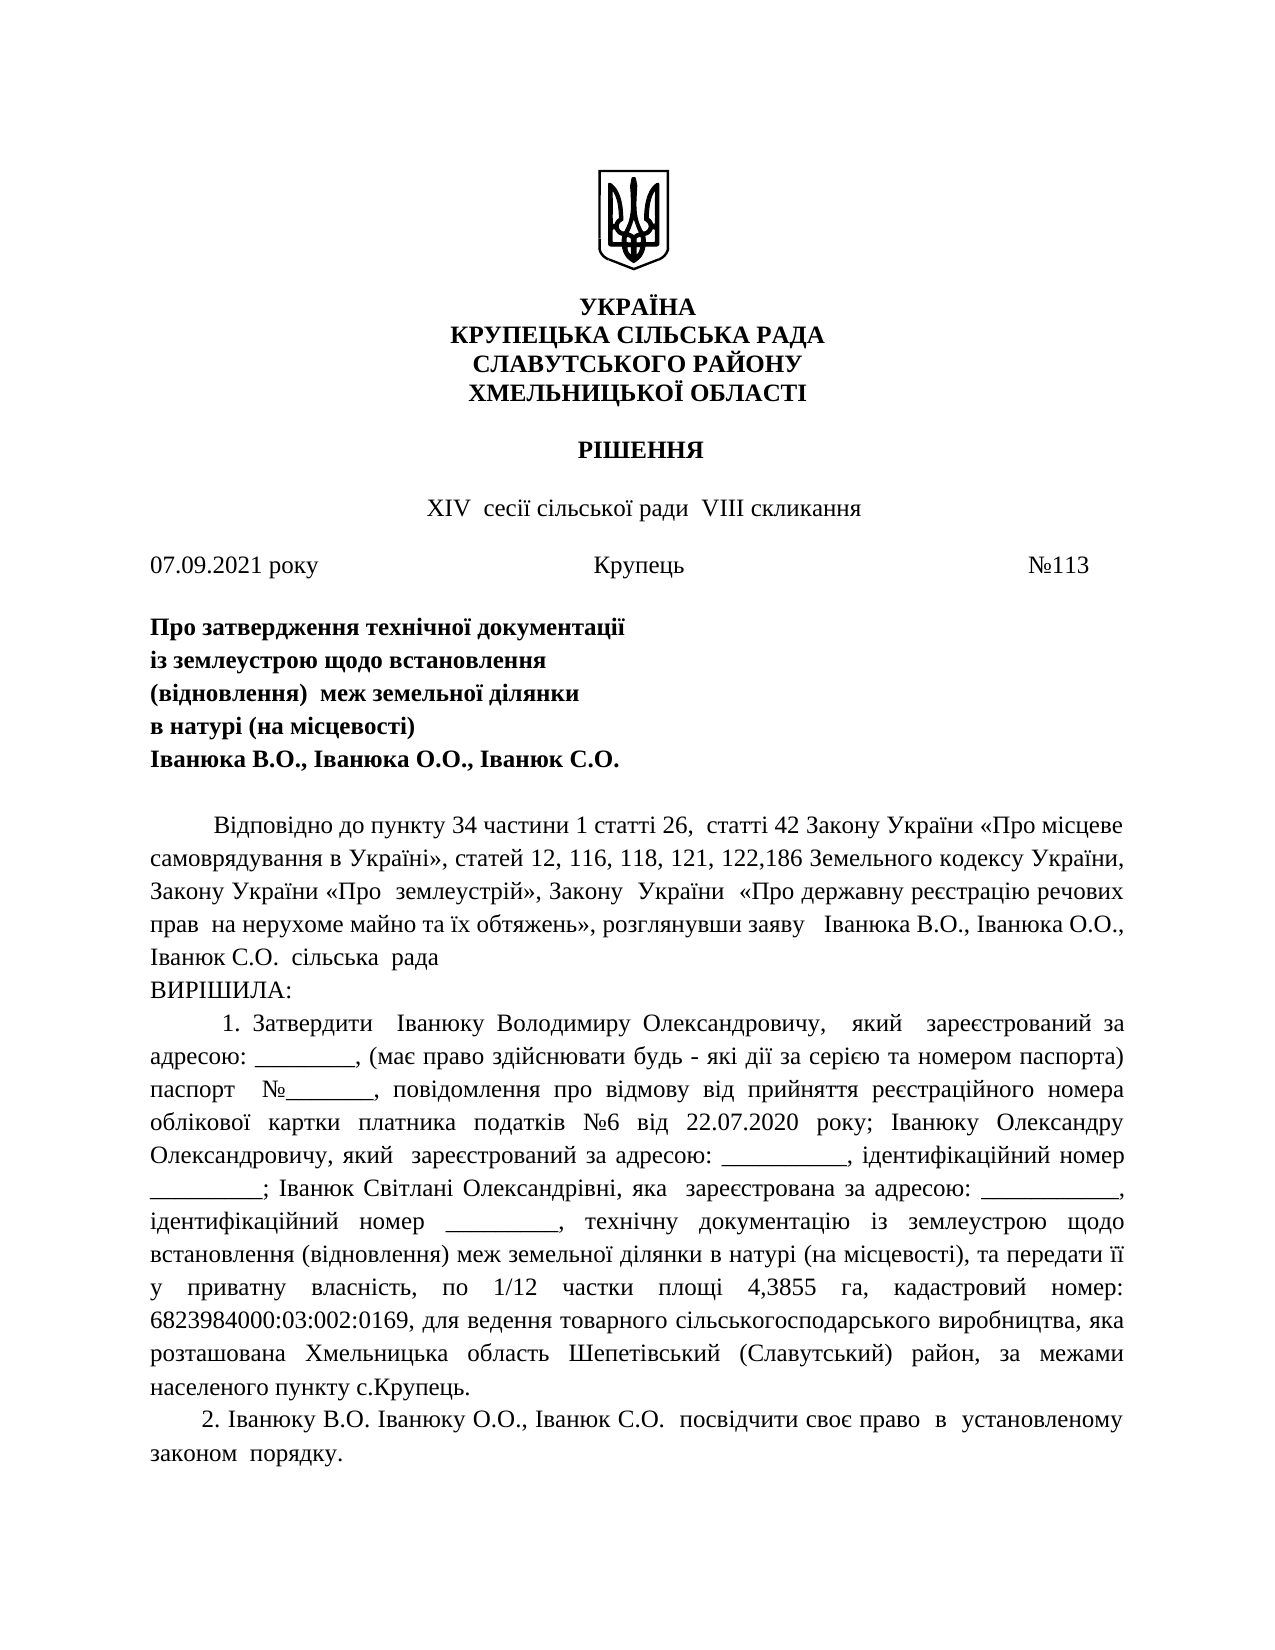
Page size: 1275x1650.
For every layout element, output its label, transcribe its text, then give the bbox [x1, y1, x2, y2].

text РІШЕННЯ [150, 435, 1125, 464]
text ВИРІШИЛА: [150, 975, 1125, 1004]
text в натурі (на місцевості) [150, 711, 1125, 740]
text ХІV сесії сільської ради VІІІ скликання [150, 493, 1125, 522]
text УКРАЇНА [150, 292, 1125, 320]
text 1. Затвердити Іванюку Володимиру Олександровичу, який зареєстрований за адресою: ________, (має право здійснювати будь - які дії за серією та номером паспорта) паспорт №_______, повідомлення про відмову від прийняття реєстраційного номера облікової картки платника податків №6 від 22.07.2020 року; Іванюку Олександру Олександровичу, який зареєстрований за адресою: __________, ідентифікаційний номер _________; Іванюк Світлані Олександрівні, яка зареєстрована за адресою: ___________, ідентифікаційний номер _________, технічну документацію із землеустрою щодо встановлення (відновлення) меж земельної ділянки в натурі (на місцевості), та передати її у приватну власність, по 1/12 частки площі 4,3855 га, кадастровий номер: 6823984000:03:002:0169, для ведення товарного сільськогосподарського виробництва, яка розташована Хмельницька область Шепетівський (Славутський) район, за межами населеного пункту с.Крупець. [150, 1008, 1125, 1400]
text Про затвердження технічної документації [150, 612, 1125, 641]
text 2. Іванюку В.О. Іванюку О.О., Іванюк С.О. посвідчити своє право в установленому законом порядку. [150, 1404, 1125, 1466]
text Іванюка В.О., Іванюка О.О., Іванюк С.О. [150, 744, 1125, 773]
text (відновлення) меж земельної ділянки [150, 678, 1125, 707]
text 07.09.2021 року Крупець №113 [150, 550, 1125, 579]
text Відповідно до пункту 34 частини 1 статті 26, статті 42 Закону України «Про місцеве самоврядування в Україні», статей 12, 116, 118, 121, 122,186 Земельного кодексу України, Закону України «Про землеустрій», Закону України «Про державну реєстрацію речових прав на нерухоме майно та їх обтяжень», розглянувши заяву Іванюка В.О., Іванюка О.О., Іванюк С.О. сільська рада [150, 810, 1125, 971]
text ХМЕЛЬНИЦЬКОЇ ОБЛАСТІ [150, 378, 1125, 407]
text із землеустрою щодо встановлення [150, 645, 1125, 674]
text КРУПЕЦЬКА СІЛЬСЬКА РАДА [150, 320, 1125, 349]
text СЛАВУТСЬКОГО РАЙОНУ [150, 349, 1125, 378]
